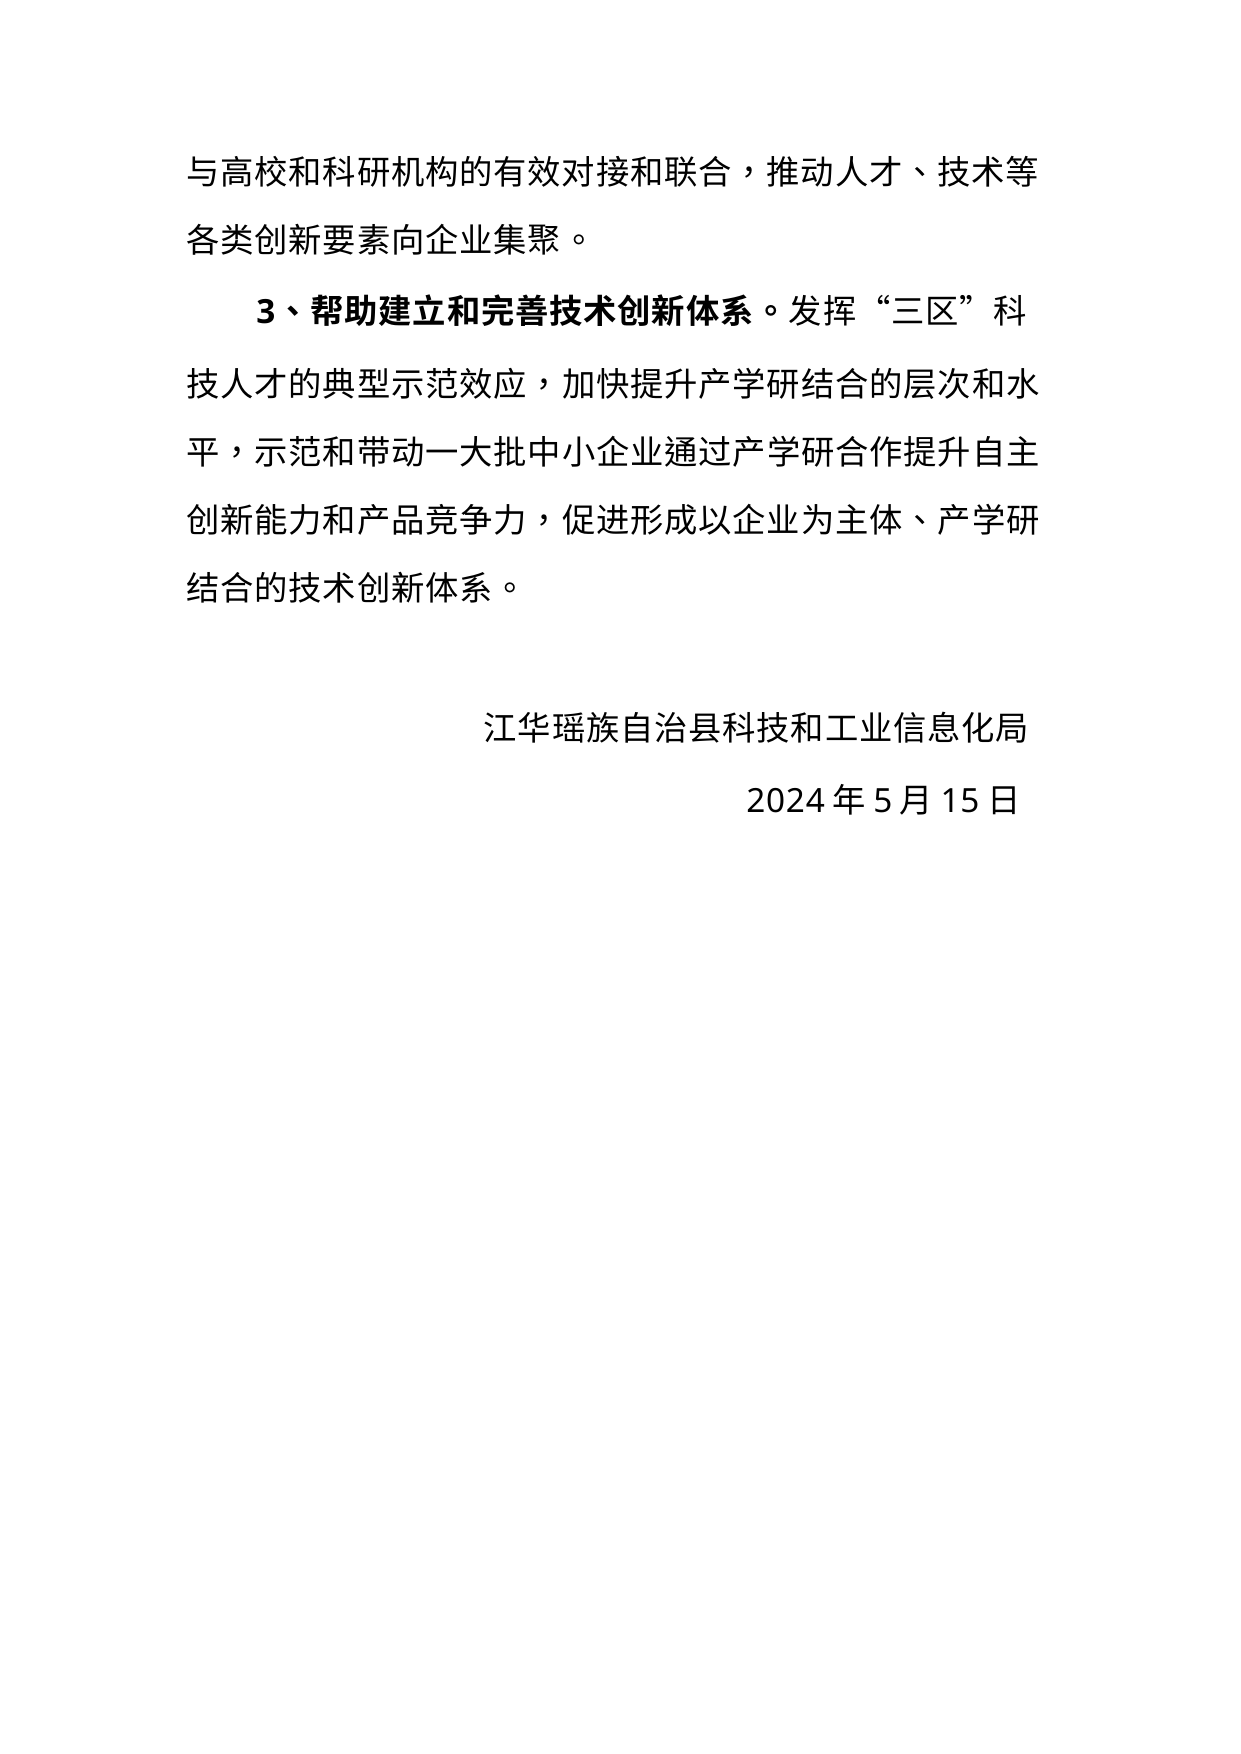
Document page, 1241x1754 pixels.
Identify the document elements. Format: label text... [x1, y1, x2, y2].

text 3、帮助建立和完善技术创新体系。发挥“三区”科技人才的典型示范效应，加快提升产学研结合的层次和水平，示范和带动一大批中小企业通过产学研合作提升自主创新能力和产品竞争力，促进形成以企业为主体、产学研结合的技术创新体系。 [186, 285, 1054, 611]
text 2024年5月15日 [186, 774, 1054, 822]
text 江华瑶族自治县科技和工业信息化局 [186, 701, 1054, 750]
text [186, 149, 1054, 263]
